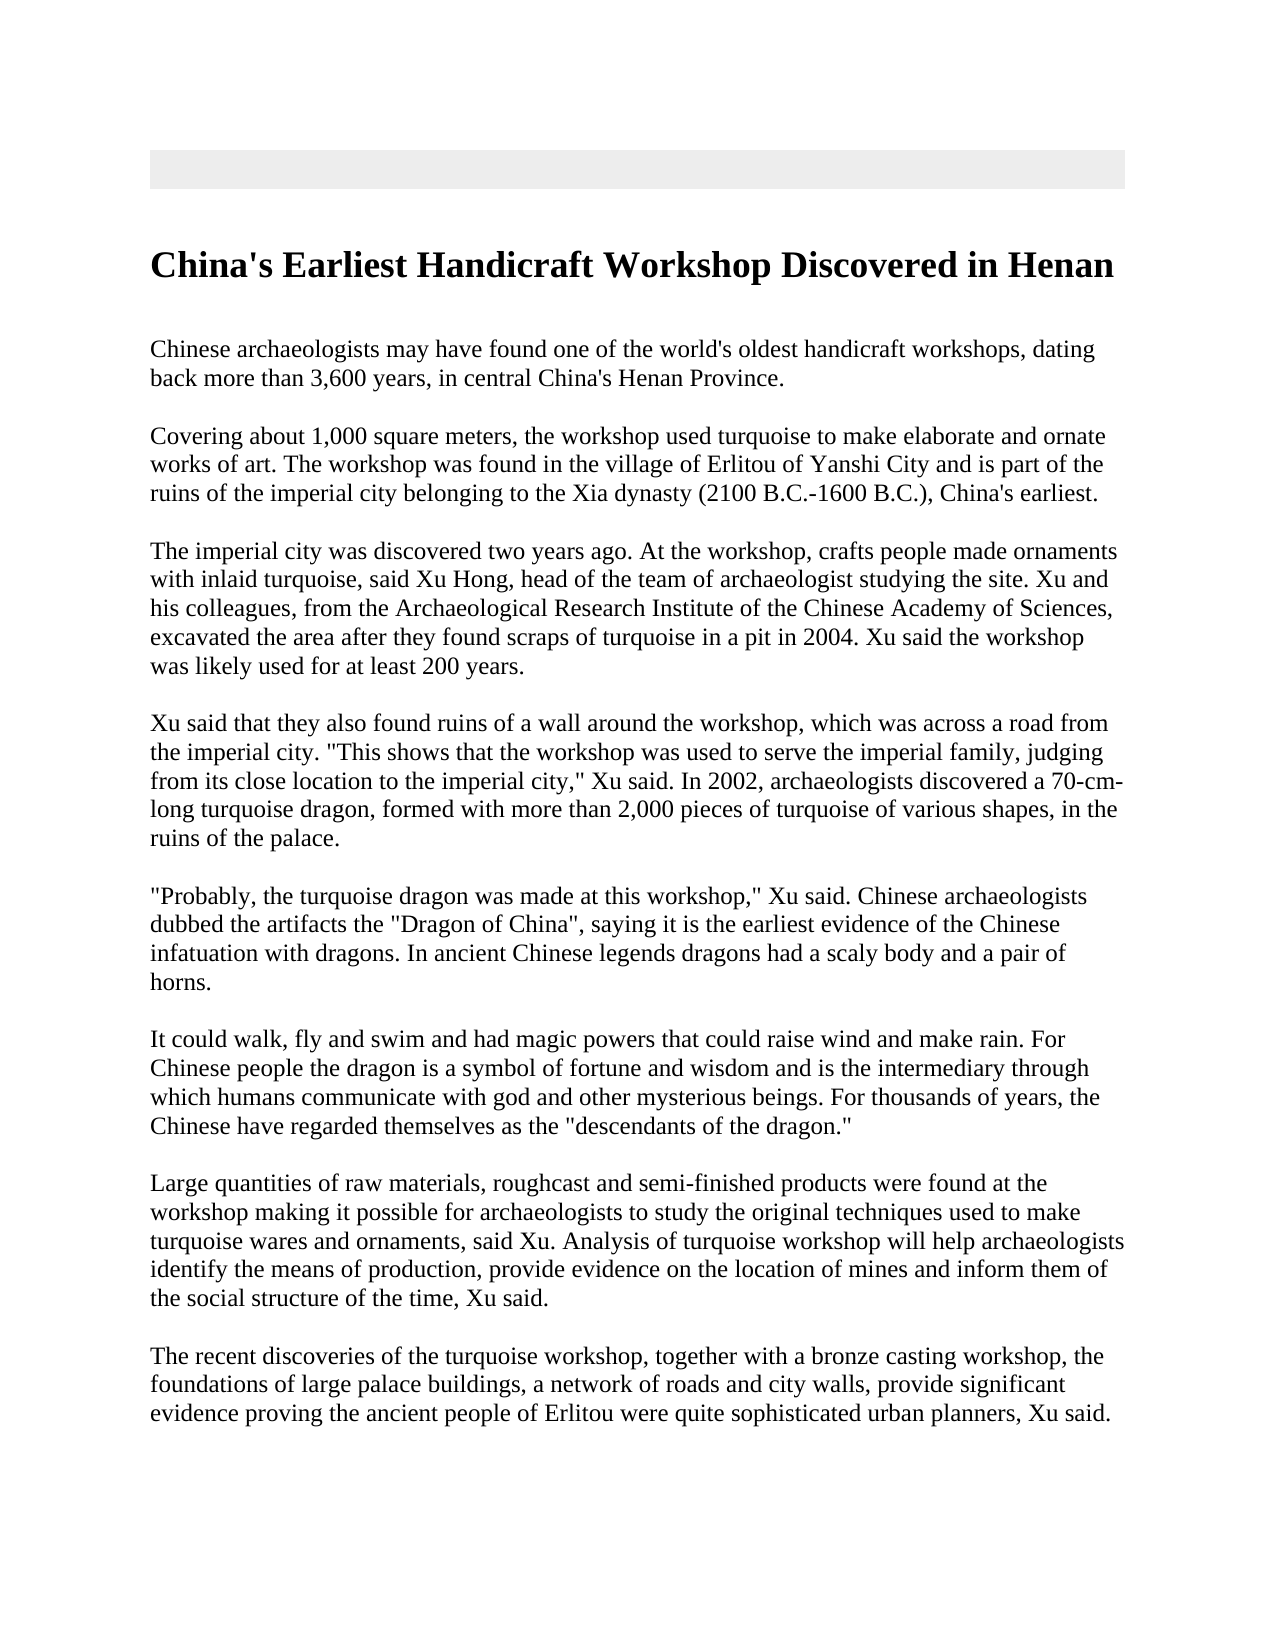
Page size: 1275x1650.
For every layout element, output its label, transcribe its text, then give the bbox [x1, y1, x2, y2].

table_cell China's Earliest Handicraft Workshop Discovered in Henan [150, 189, 1125, 1427]
table_cell [150, 150, 1125, 189]
